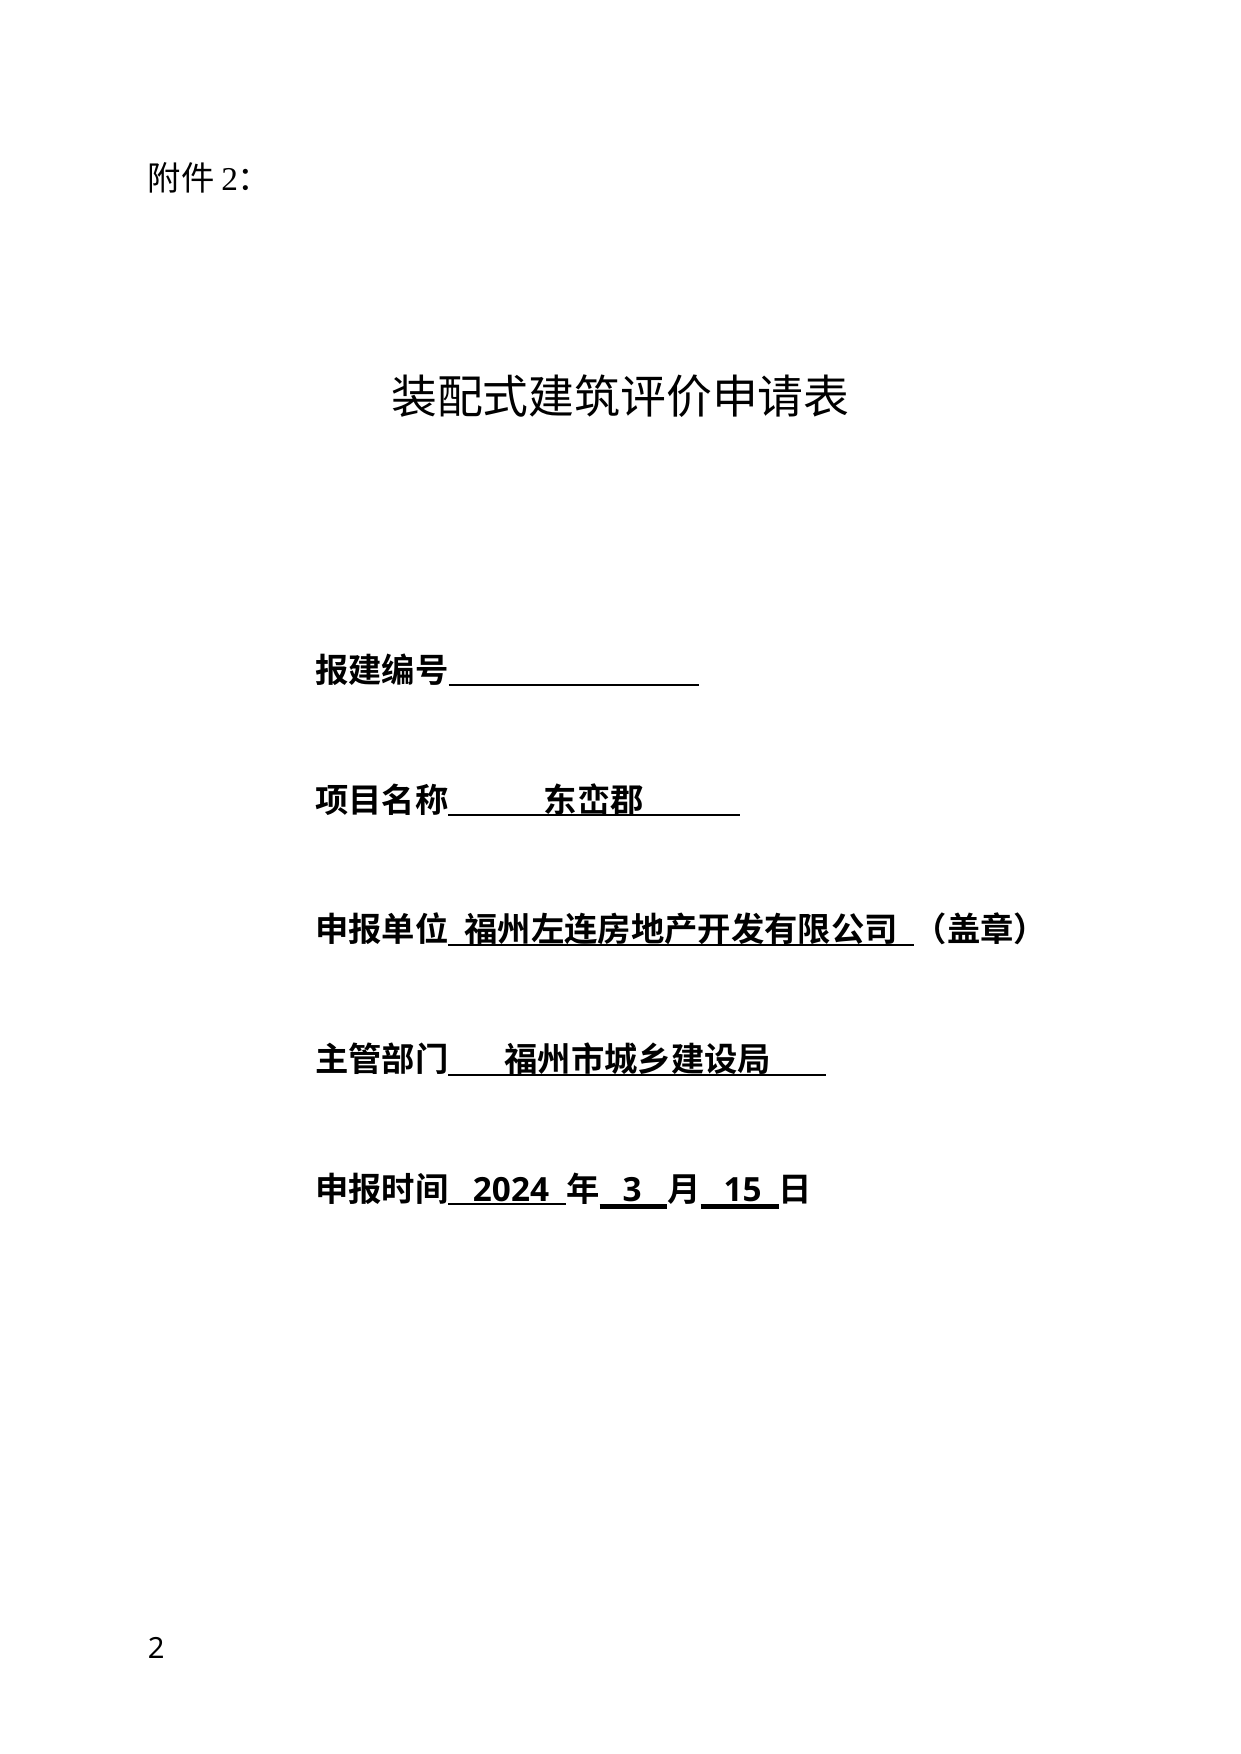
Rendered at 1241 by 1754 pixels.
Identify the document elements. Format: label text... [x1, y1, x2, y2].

text 附件2： [148, 148, 1092, 200]
text 主管部门 福州市城乡建设局 [148, 1033, 1092, 1081]
text 项目名称 东峦郡 [148, 773, 1092, 822]
text 申报单位 福州左连房地产开发有限公司 （盖章） [148, 903, 1092, 951]
text 装配式建筑评价申请表 [148, 368, 1092, 425]
text 报建编号 [148, 643, 1092, 692]
text 申报时间 2024 年 3 月 15 日 [148, 1163, 1092, 1211]
